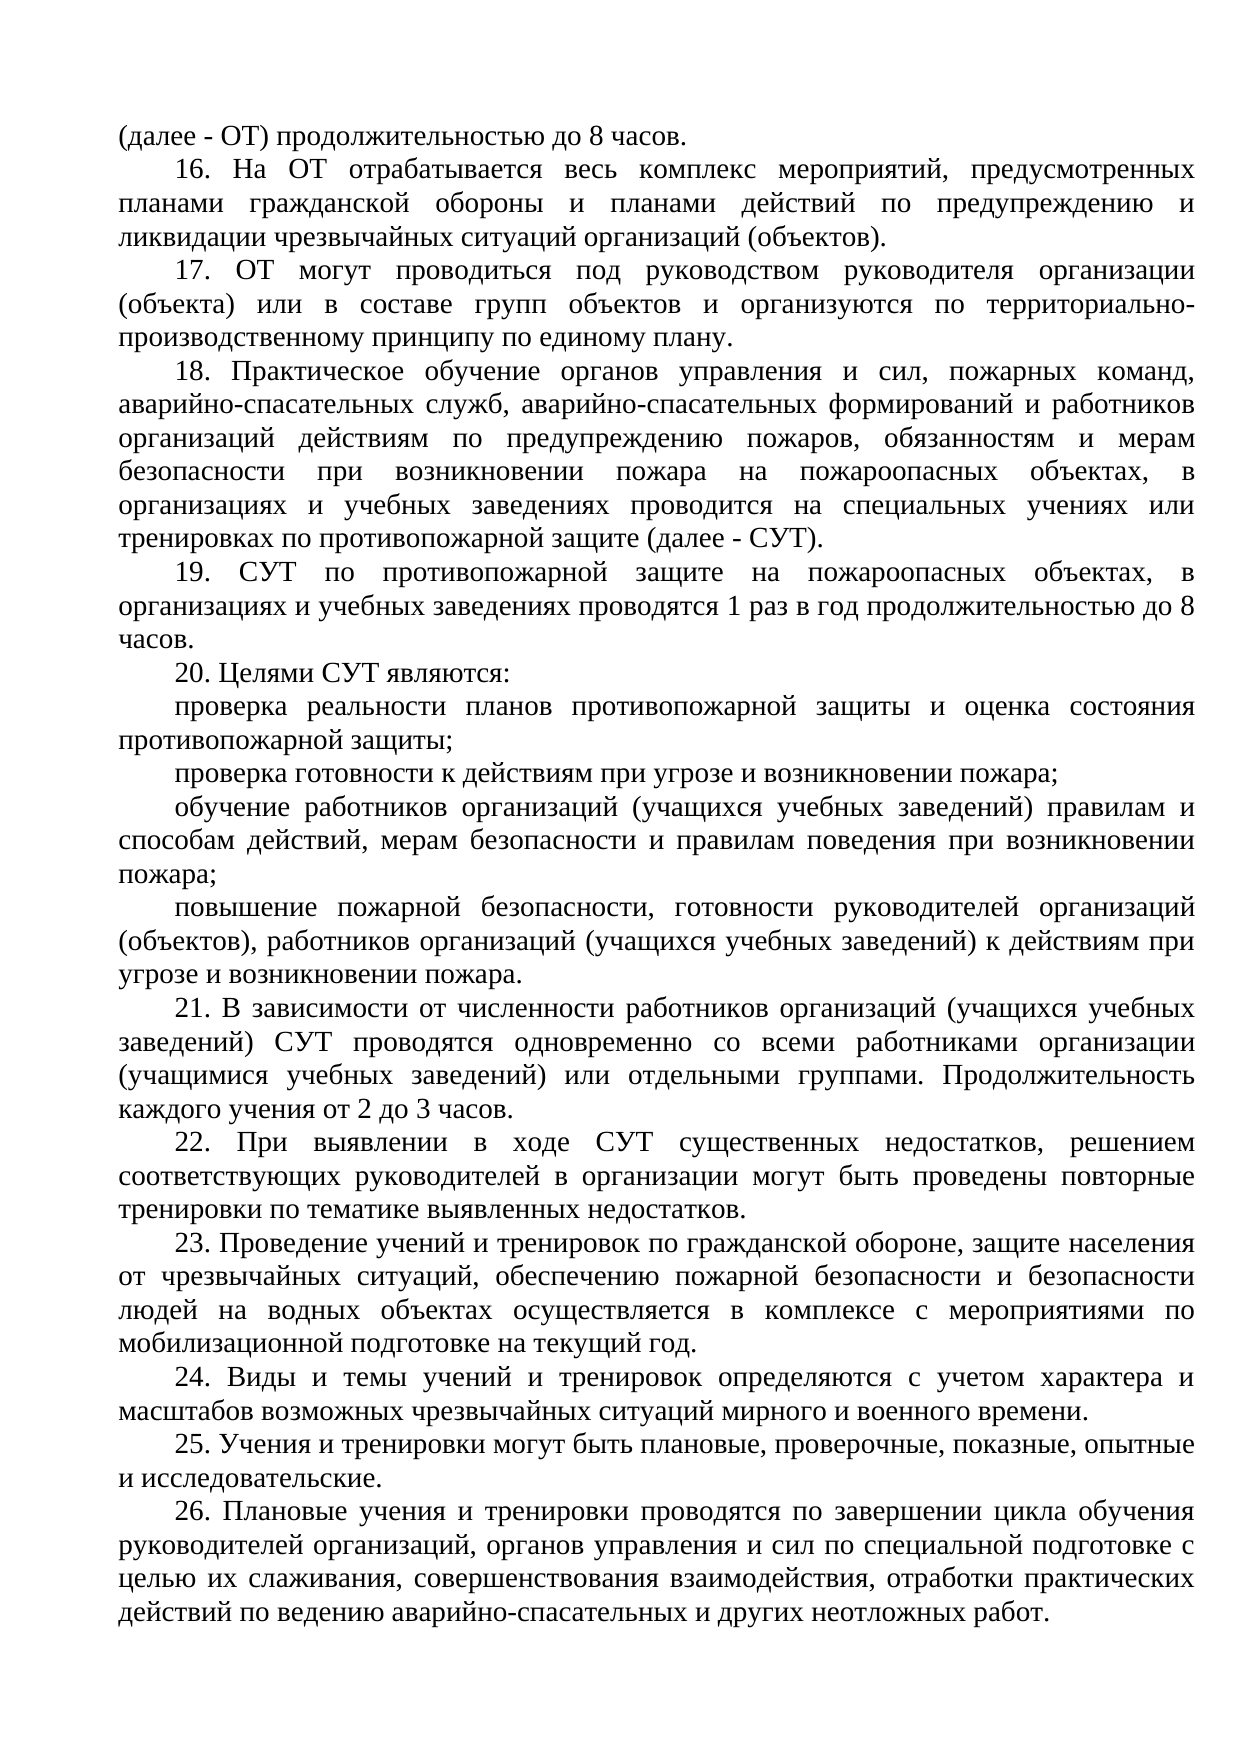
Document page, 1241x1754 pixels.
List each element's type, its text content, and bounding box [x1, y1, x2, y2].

text 17. ОТ могут проводиться под руководством руководителя организации (объекта) или в составе групп объектов и организуются по территориально-производственному принципу по единому плану. [118, 252, 1196, 353]
text 21. В зависимости от численности работников организаций (учащихся учебных заведений) СУТ проводятся одновременно со всеми работниками организации (учащимися учебных заведений) или отдельными группами. Продолжительность каждого учения от 2 до 3 часов. [118, 990, 1196, 1124]
text 16. На ОТ отрабатывается весь комплекс мероприятий, предусмотренных планами гражданской обороны и планами действий по предупреждению и ликвидации чрезвычайных ситуаций организаций (объектов). [118, 152, 1196, 252]
text 22. При выявлении в ходе СУТ существенных недостатков, решением соответствующих руководителей в организации могут быть проведены повторные тренировки по тематике выявленных недостатков. [118, 1124, 1196, 1225]
text повышение пожарной безопасности, готовности руководителей организаций (объектов), работников организаций (учащихся учебных заведений) к действиям при угрозе и возникновении пожара. [118, 889, 1196, 990]
text 26. Плановые учения и тренировки проводятся по завершении цикла обучения руководителей организаций, органов управления и сил по специальной подготовке с целью их слаживания, совершенствования взаимодействия, отработки практических действий по ведению аварийно-спасательных и других неотложных работ. [118, 1493, 1196, 1627]
text 19. СУТ по противопожарной защите на пожароопасных объектах, в организациях и учебных заведениях проводятся 1 раз в год продолжительностью до 8 часов. [118, 554, 1196, 655]
text 24. Виды и темы учений и тренировок определяются с учетом характера и масштабов возможных чрезвычайных ситуаций мирного и военного времени. [118, 1359, 1196, 1426]
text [118, 118, 1196, 152]
text 20. Целями СУТ являются: [118, 655, 1196, 688]
text 18. Практическое обучение органов управления и сил, пожарных команд, аварийно-спасательных служб, аварийно-спасательных формирований и работников организаций действиям по предупреждению пожаров, обязанностям и мерам безопасности при возникновении пожара на пожароопасных объектах, в организациях и учебных заведениях проводится на специальных учениях или тренировках по противопожарной защите (далее - СУТ). [118, 353, 1196, 554]
text 25. Учения и тренировки могут быть плановые, проверочные, показные, опытные и исследовательские. [118, 1426, 1196, 1493]
text проверка реальности планов противопожарной защиты и оценка состояния противопожарной защиты; [118, 688, 1196, 755]
text проверка готовности к действиям при угрозе и возникновении пожара; [118, 755, 1196, 789]
text 23. Проведение учений и тренировок по гражданской обороне, защите населения от чрезвычайных ситуаций, обеспечению пожарной безопасности и безопасности людей на водных объектах осуществляется в комплексе с мероприятиями по мобилизационной подготовке на текущий год. [118, 1225, 1196, 1359]
text обучение работников организаций (учащихся учебных заведений) правилам и способам действий, мерам безопасности и правилам поведения при возникновении пожара; [118, 789, 1196, 889]
